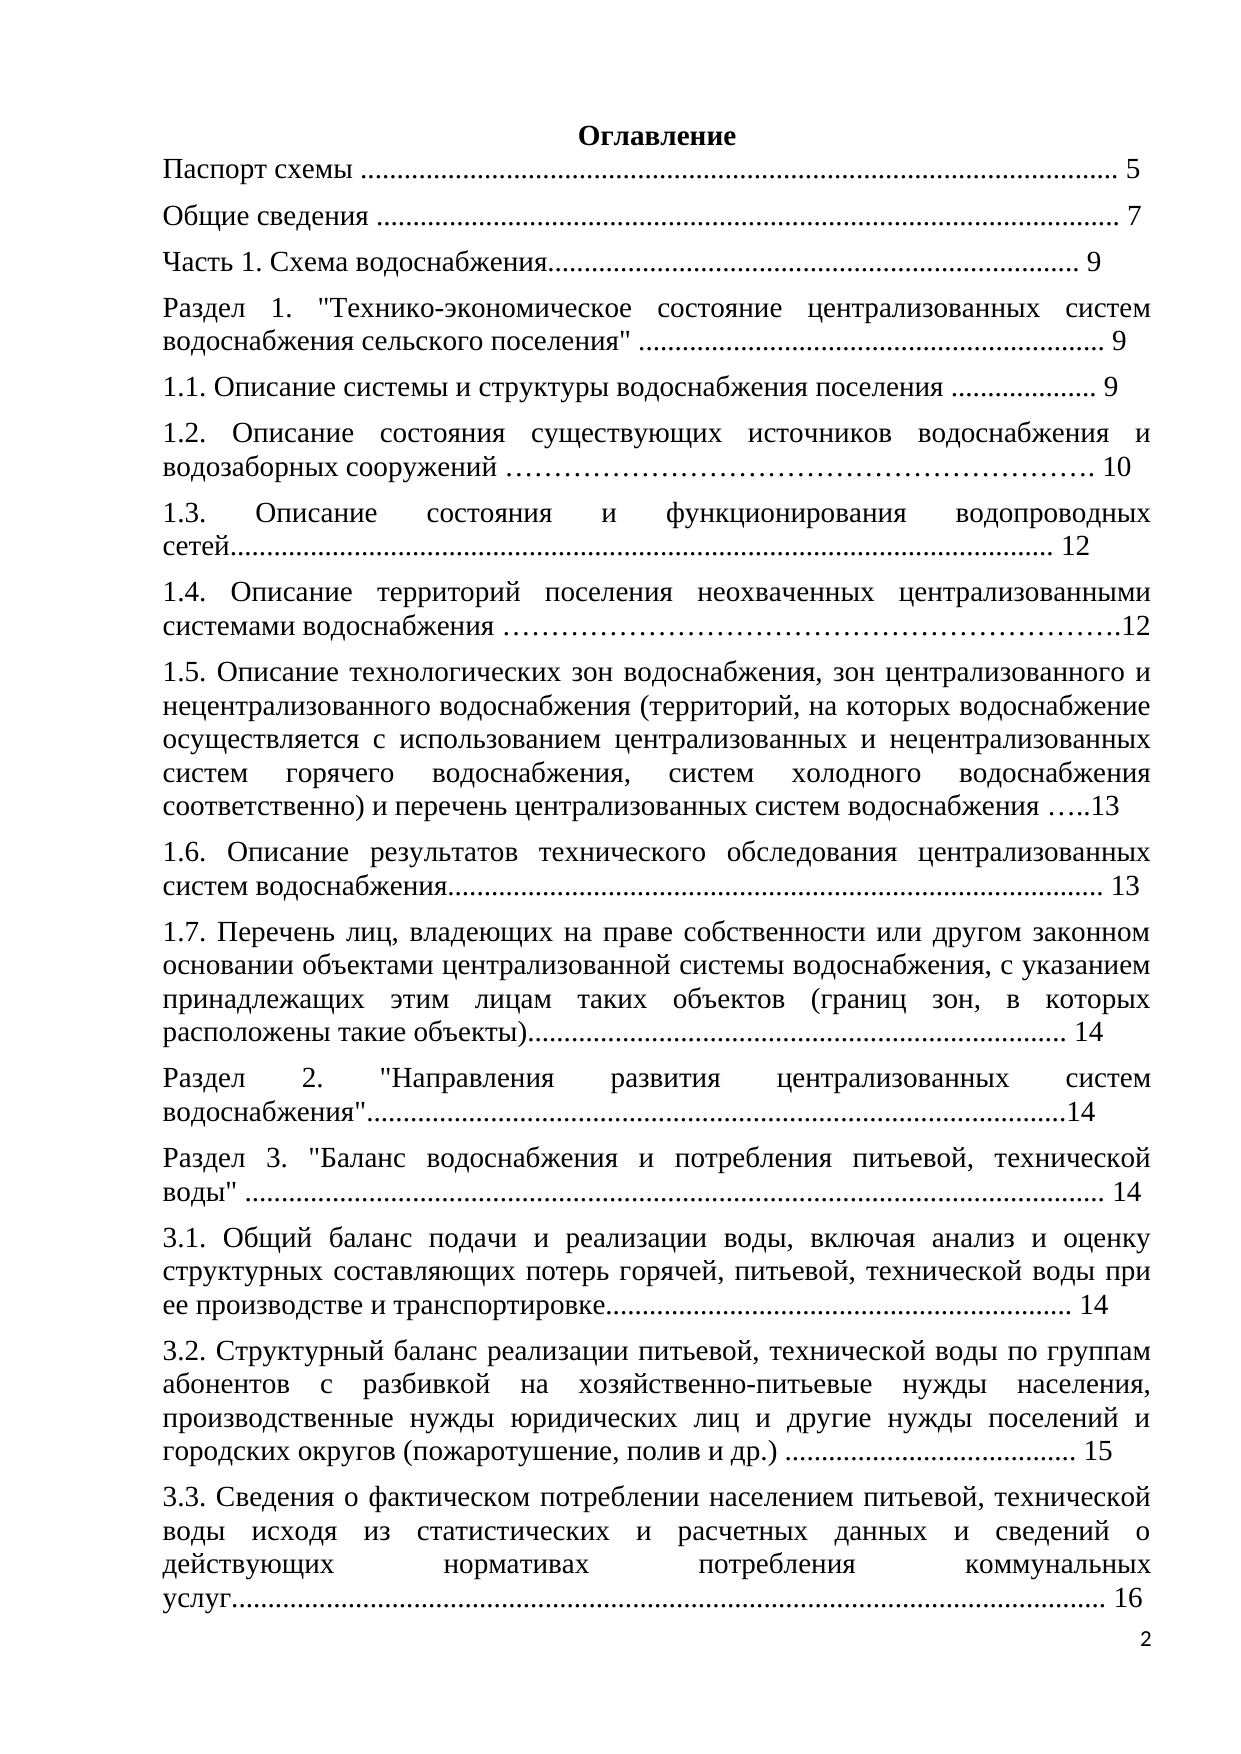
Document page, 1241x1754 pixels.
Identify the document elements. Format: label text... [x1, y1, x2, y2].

text 1.1. Описание системы и структуры водоснабжения поселения .................... 9 [162, 369, 1152, 403]
text 3.3. Сведения о фактическом потреблении населением питьевой, технической воды исходя из статистических и расчетных данных и сведений о действующих нормативах потребления коммунальных услуг........................................................................................................................ 16 [162, 1479, 1152, 1614]
text 1.2. Описание состояния существующих источников водоснабжения и водозаборных сооружений ……………………………………………………. 10 [162, 415, 1152, 482]
text 1.7. Перечень лиц, владеющих на праве собственности или другом законном основании объектами централизованной системы водоснабжения, с указанием принадлежащих этим лицам таких объектов (границ зон, в которых расположены такие объекты).......................................................................... 14 [162, 914, 1152, 1048]
text Паспорт схемы ........................................................................................................ 5 [162, 152, 1152, 185]
text Часть 1. Схема водоснабжения......................................................................... 9 [162, 244, 1152, 277]
text 1.6. Описание результатов технического обследования централизованных систем водоснабжения.......................................................................................... 13 [162, 834, 1152, 901]
text 1.5. Описание технологических зон водоснабжения, зон централизованного и нецентрализованного водоснабжения (территорий, на которых водоснабжение осуществляется с использованием централизованных и нецентрализованных систем горячего водоснабжения, систем холодного водоснабжения соответственно) и перечень централизованных систем водоснабжения …..13 [162, 654, 1152, 822]
text 1.4. Описание территорий поселения неохваченных централизованными системами водоснабжения ……………………………………………………….12 [162, 574, 1152, 642]
text Общие сведения ...................................................................................................... 7 [162, 198, 1152, 231]
text 3.2. Структурный баланс реализации питьевой, технической воды по группам абонентов с разбивкой на хозяйственно-питьевые нужды населения, производственные нужды юридических лиц и другие нужды поселений и городских округов (пожаротушение, полив и др.) ........................................ 15 [162, 1333, 1152, 1467]
text Раздел 3. "Баланс водоснабжения и потребления питьевой, технической воды" ...................................................................................................................... 14 [162, 1140, 1152, 1207]
text 3.1. Общий баланс подачи и реализации воды, включая анализ и оценку структурных составляющих потерь горячей, питьевой, технической воды при ее производстве и транспортировке................................................................ 14 [162, 1220, 1152, 1320]
text Раздел 1. "Технико-экономическое состояние централизованных систем водоснабжения сельского поселения" ................................................................ 9 [162, 290, 1152, 357]
text Раздел 2. "Направления развития централизованных систем водоснабжения"................................................................................................14 [162, 1061, 1152, 1128]
text 1.3. Описание состояния и функционирования водопроводных сетей................................................................................................................. 12 [162, 495, 1152, 562]
text Оглавление [162, 118, 1152, 152]
